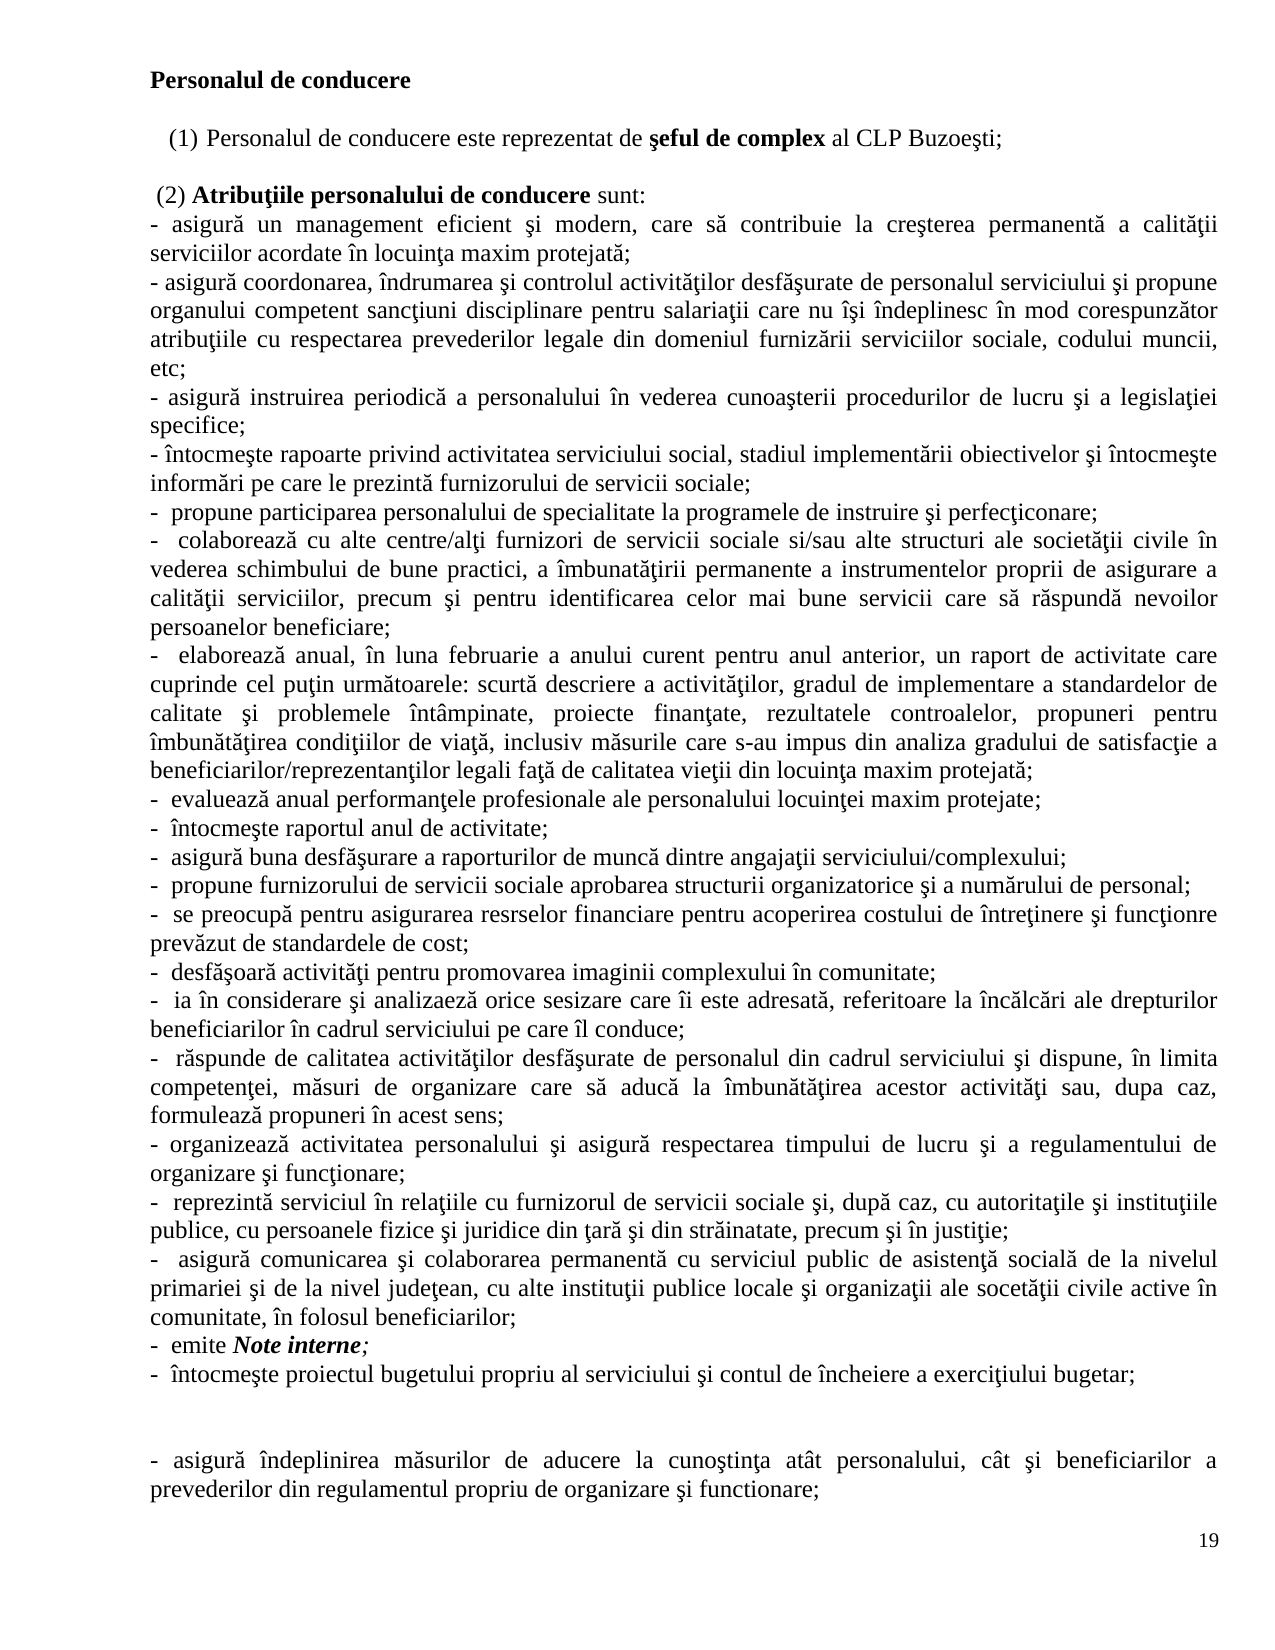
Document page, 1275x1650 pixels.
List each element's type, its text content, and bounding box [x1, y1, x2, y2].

list Personalul de conducere este reprezentat de şeful de complex al CLP Buzoeşti; [169, 123, 1219, 152]
text - reprezintă serviciul în relaţiile cu furnizorul de servicii sociale şi, după caz, cu autoritaţile şi instituţiile publice, cu persoanele fizice şi juridice din ţară şi din străinatate, precum şi în justiţie; [150, 1187, 1219, 1244]
text - propune furnizorului de servicii sociale aprobarea structurii organizatorice şi a numărului de personal; [150, 871, 1219, 899]
text - răspunde de calitatea activităţilor desfăşurate de personalul din cadrul serviciului şi dispune, în limita competenţei, măsuri de organizare care să aducă la îmbunătăţirea acestor activităţi sau, dupa caz, formulează propuneri în acest sens; [150, 1043, 1219, 1129]
text - elaborează anual, în luna februarie a anului curent pentru anul anterior, un raport de activitate care cuprinde cel puţin următoarele: scurtă descriere a activităţilor, gradul de implementare a standardelor de calitate şi problemele întâmpinate, proiecte finanţate, rezultatele controalelor, propuneri pentru îmbunătăţirea condiţiilor de viaţă, inclusiv măsurile care s-au impus din analiza gradului de satisfacţie a beneficiarilor/reprezentanţilor legali faţă de calitatea vieţii din locuinţa maxim protejată; [150, 641, 1219, 784]
text - asigură buna desfăşurare a raporturilor de muncă dintre angajaţii serviciului/complexului; [150, 842, 1219, 871]
text Personalul de conducere [150, 66, 1219, 94]
text (2) Atribuţiile personalului de conducere sunt: [150, 181, 1219, 209]
text - asigură instruirea periodică a personalului în vederea cunoaşterii procedurilor de lucru şi a legislaţiei specifice; [150, 382, 1219, 439]
text - întocmeşte rapoarte privind activitatea serviciului social, stadiul implementării obiectivelor şi întocmeşte informări pe care le prezintă furnizorului de servicii sociale; [150, 439, 1219, 497]
text - ia în considerare şi analizaeză orice sesizare care îi este adresată, referitoare la încălcări ale drepturilor beneficiarilor în cadrul serviciului pe care îl conduce; [150, 986, 1219, 1043]
text - colaborează cu alte centre/alţi furnizori de servicii sociale si/sau alte structuri ale societăţii civile în vederea schimbului de bune practici, a îmbunatăţirii permanente a instrumentelor proprii de asigurare a calităţii serviciilor, precum şi pentru identificarea celor mai bune servicii care să răspundă nevoilor persoanelor beneficiare; [150, 526, 1219, 641]
text - întocmeşte proiectul bugetului propriu al serviciului şi contul de încheiere a exerciţiului bugetar; [150, 1359, 1219, 1388]
text - asigură un management eficient şi modern, care să contribuie la creşterea permanentă a calităţii serviciilor acordate în locuinţa maxim protejată; [150, 209, 1219, 267]
text - desfăşoară activităţi pentru promovarea imaginii complexului în comunitate; [150, 957, 1219, 986]
text - propune participarea personalului de specialitate la programele de instruire şi perfecţiconare; [150, 497, 1219, 526]
text - emite Note interne; [150, 1331, 1219, 1359]
text - asigură îndeplinirea măsurilor de aducere la cunoştinţa atât personalului, cât şi beneficiarilor a prevederilor din regulamentul propriu de organizare şi functionare; [150, 1446, 1219, 1503]
text - evaluează anual performanţele profesionale ale personalului locuinţei maxim protejate; [150, 784, 1219, 813]
text - întocmeşte raportul anul de activitate; [150, 813, 1219, 842]
text - asigură comunicarea şi colaborarea permanentă cu serviciul public de asistenţă socială de la nivelul primariei şi de la nivel judeţean, cu alte instituţii publice locale şi organizaţii ale socetăţii civile active în comunitate, în folosul beneficiarilor; [150, 1244, 1219, 1331]
text - organizează activitatea personalului şi asigură respectarea timpului de lucru şi a regulamentului de organizare şi funcţionare; [150, 1129, 1219, 1187]
text - se preocupă pentru asigurarea resrselor financiare pentru acoperirea costului de întreţinere şi funcţionre prevăzut de standardele de cost; [150, 899, 1219, 957]
text - asigură coordonarea, îndrumarea şi controlul activităţilor desfăşurate de personalul serviciului şi propune organului competent sancţiuni disciplinare pentru salariaţii care nu îşi îndeplinesc în mod corespunzător atribuţiile cu respectarea prevederilor legale din domeniul furnizării serviciilor sociale, codului muncii, etc; [150, 267, 1219, 382]
